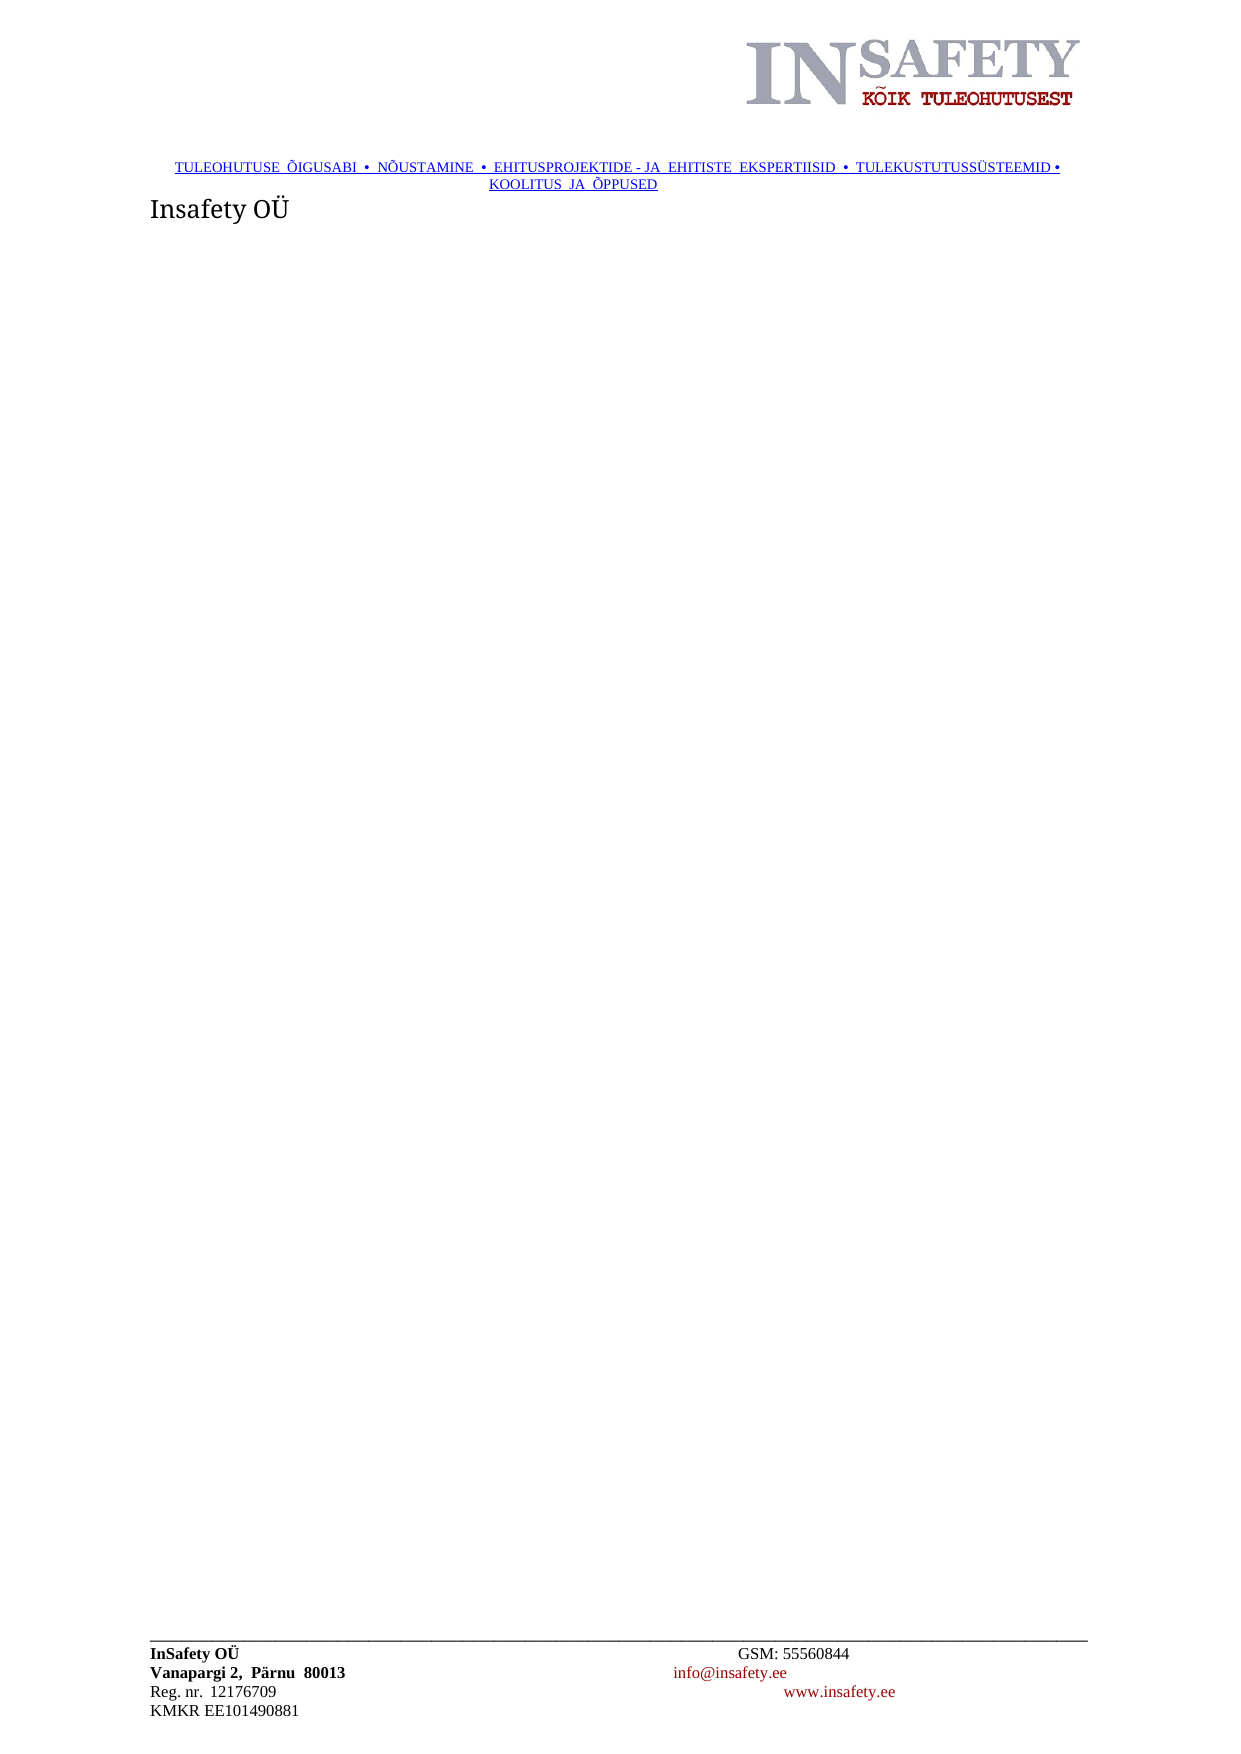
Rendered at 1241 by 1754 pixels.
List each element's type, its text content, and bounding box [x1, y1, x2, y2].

text Insafety OÜ [150, 192, 1090, 226]
picture [734, 28, 1091, 118]
